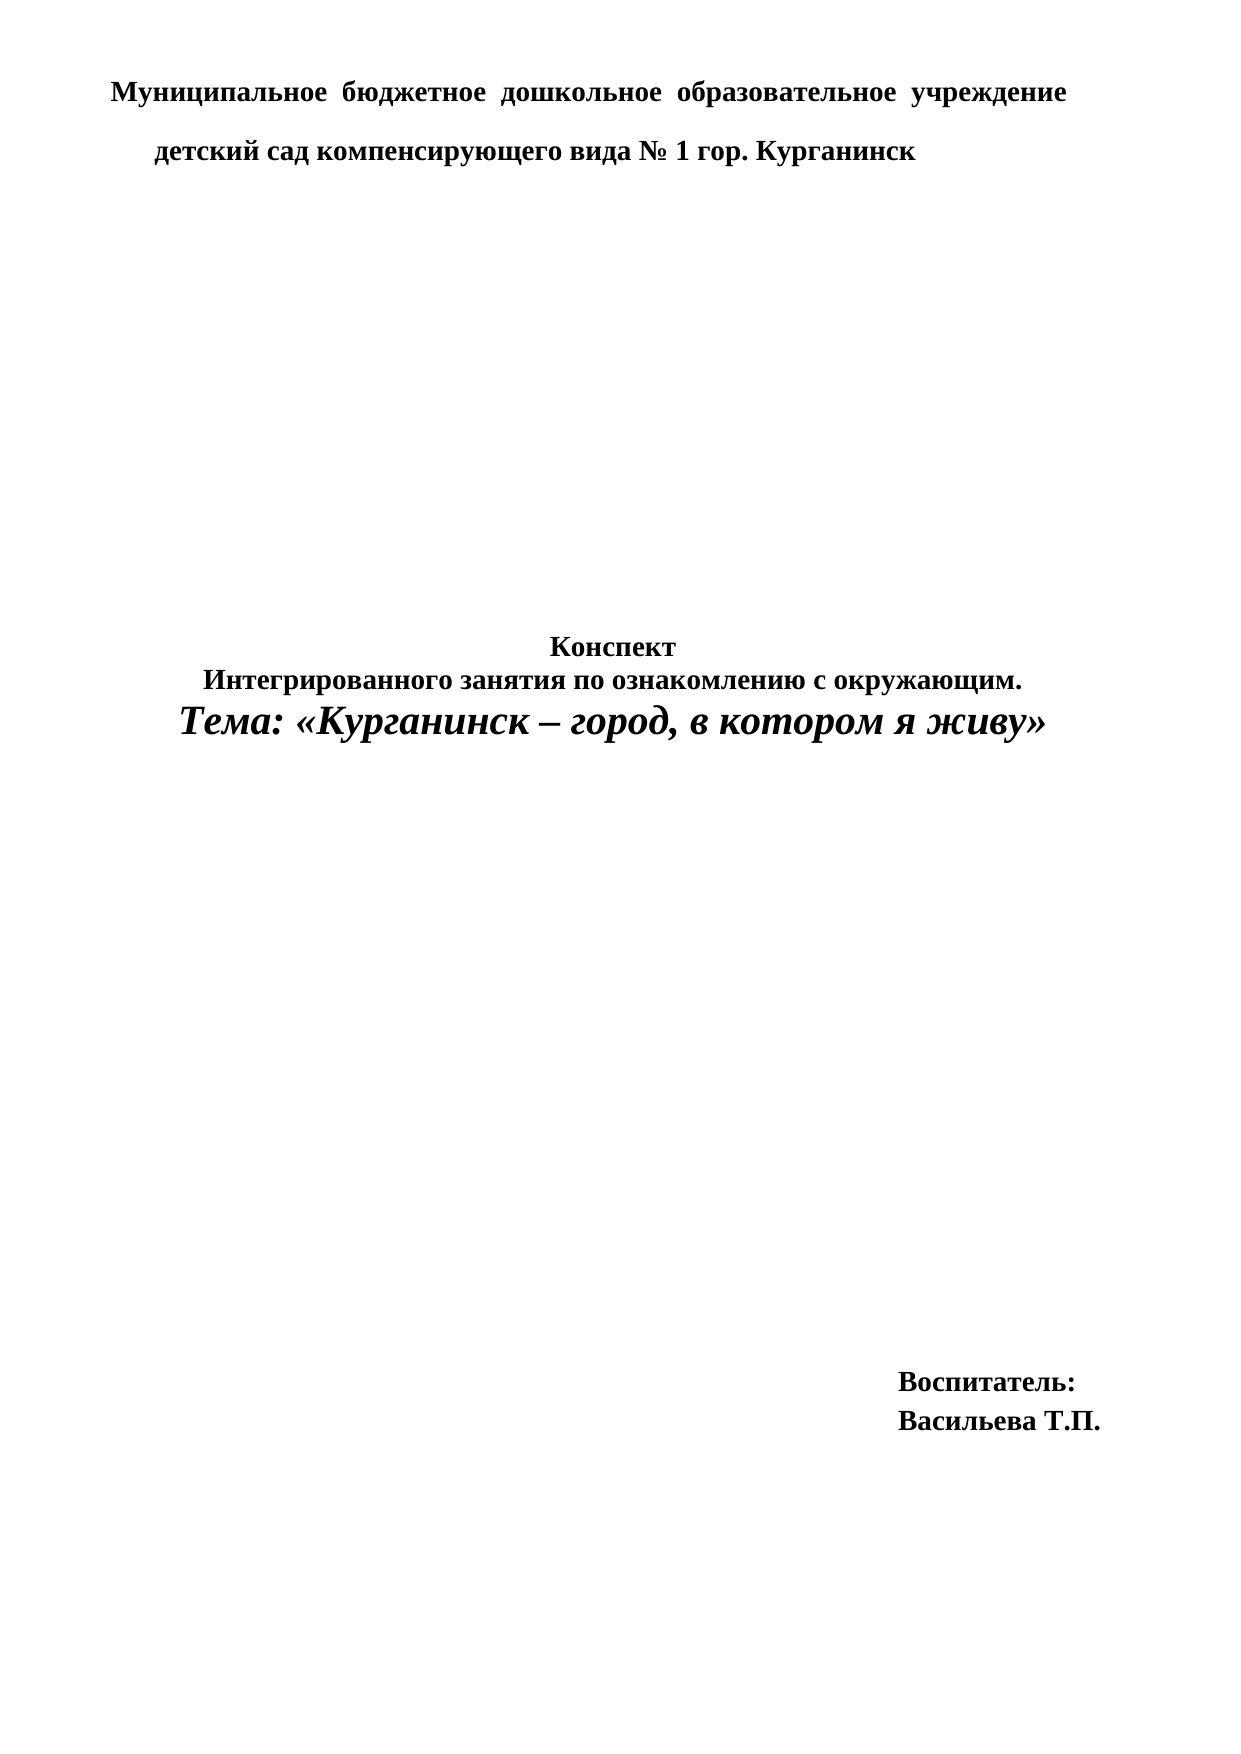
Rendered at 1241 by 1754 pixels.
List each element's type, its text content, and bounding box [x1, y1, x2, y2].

text Тема: «Курганинск – город, в котором я живу» [74, 696, 1152, 744]
text Интегрированного занятия по ознакомлению с окружающим. [74, 662, 1152, 696]
text Воспитатель: [74, 1364, 1152, 1398]
text Васильева Т.П. [74, 1403, 1152, 1436]
text детский сад компенсирующего вида № 1 гор. Курганинск [74, 133, 1152, 167]
text Конспект [74, 629, 1152, 662]
text Муниципальное бюджетное дошкольное образовательное учреждение [74, 74, 1152, 107]
